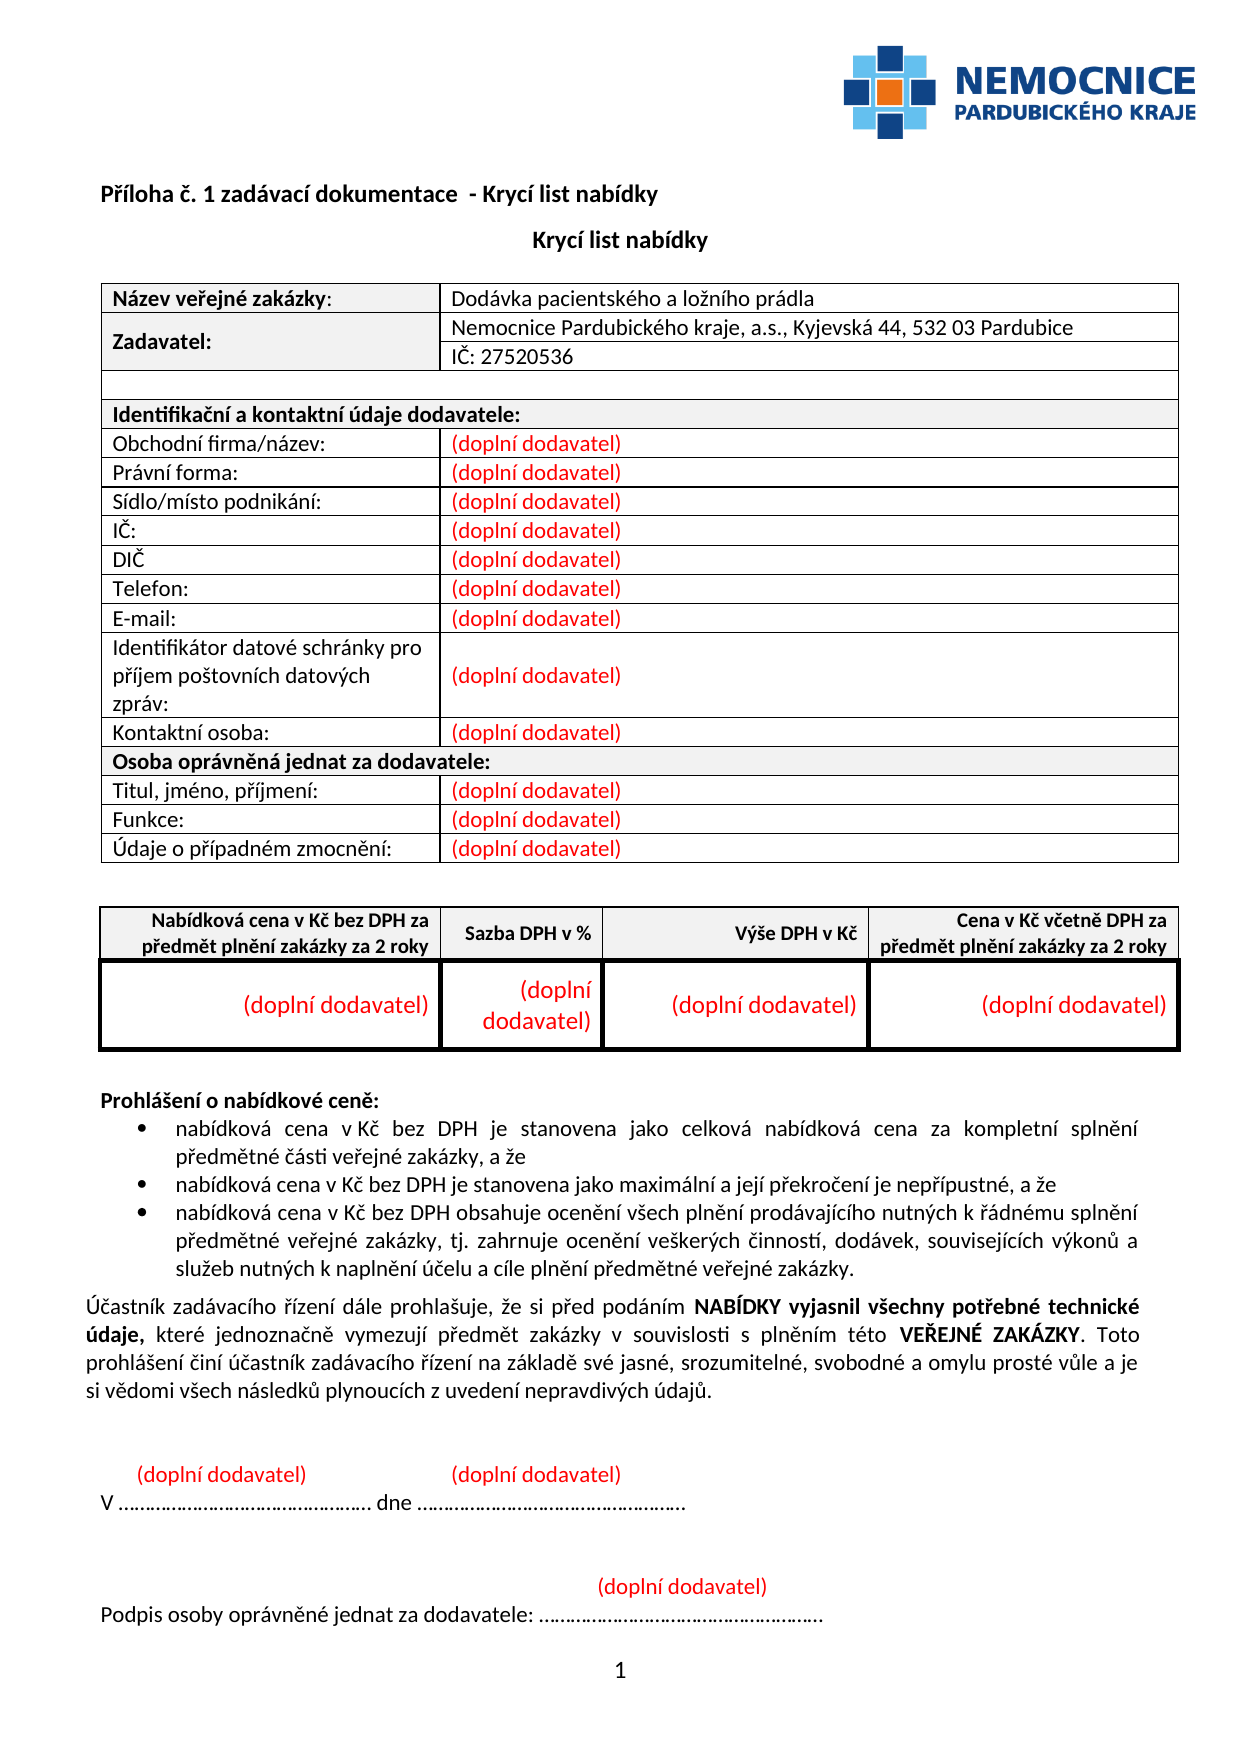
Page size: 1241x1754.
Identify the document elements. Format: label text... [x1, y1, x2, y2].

text (doplní dodavatel) (doplní dodavatel) [100, 1460, 1140, 1488]
table_cell (doplní dodavatel) [441, 604, 1178, 632]
table_header Nabídková cena v Kč bez DPH za předmět plnění zakázky za 2 roky [101, 908, 440, 958]
table_cell (doplní dodavatel) [441, 633, 1178, 717]
text Podpis osoby oprávněné jednat za dodavatele: ……………………………………………… [100, 1600, 1140, 1628]
table_header Dodávka pacientského a ložního prádla [441, 284, 1178, 312]
table_header Cena v Kč včetně DPH za předmět plnění zakázky za 2 roky [869, 908, 1178, 958]
list Účastník zadávacího řízení dále prohlašuje, že si před podáním NABÍDKY vyjasnil všechny potřebné technické údaje, které jednoznačně vymezují předmět zakázky v souvislosti s plněním této VEŘEJNÉ ZAKÁZKY. Toto prohlášení činí účastník zadávacího řízení na základě své jasné, srozumitelné, svobodné a omylu prosté vůle a je si vědomi všech následků plynoucích z uvedení nepravdivých údajů. [86, 1292, 1140, 1404]
table_cell (doplní dodavatel) [871, 963, 1176, 1047]
table_cell (doplní dodavatel) [441, 429, 1178, 457]
table_cell Funkce: [102, 805, 439, 833]
table_cell (doplní dodavatel) [441, 516, 1178, 544]
table_cell IČ: 27520536 [441, 342, 1178, 370]
table_cell Identifikátor datové schránky pro příjem poštovních datových zpráv: [102, 633, 439, 717]
table_header Název veřejné zakázky: [102, 284, 439, 312]
table_cell Identifikační a kontaktní údaje dodavatele: [102, 400, 1178, 428]
text Prohlášení o nabídkové ceně: [100, 1086, 1140, 1114]
text Krycí list nabídky [100, 224, 1140, 255]
table_cell Zadavatel: [102, 313, 439, 370]
table_cell (doplní dodavatel) [441, 776, 1178, 804]
table_cell Kontaktní osoba: [102, 718, 439, 746]
table_cell (doplní dodavatel) [441, 718, 1178, 746]
table_cell Sídlo/místo podnikání: [102, 488, 439, 515]
table_header Sazba DPH v % [441, 908, 602, 958]
table_cell (doplní dodavatel) [441, 546, 1178, 573]
table_cell (doplní dodavatel) [605, 963, 866, 1047]
table_cell (doplní dodavatel) [443, 963, 600, 1047]
table_cell (doplní dodavatel) [441, 834, 1178, 862]
list nabídková cena v Kč bez DPH obsahuje ocenění všech plnění prodávajícího nutných k řádnému splnění předmětné veřejné zakázky, tj. zahrnuje ocenění veškerých činností, dodávek, souvisejících výkonů a služeb nutných k naplnění účelu a cíle plnění předmětné veřejné zakázky. [138, 1198, 1140, 1282]
table_cell Právní forma: [102, 458, 439, 486]
text (doplní dodavatel) [100, 1572, 1140, 1600]
table_cell (doplní dodavatel) [441, 458, 1178, 486]
table_cell Obchodní firma/název: [102, 429, 439, 457]
table_cell (doplní dodavatel) [441, 575, 1178, 603]
table_cell Osoba oprávněná jednat za dodavatele: [102, 747, 1178, 775]
picture [842, 45, 1196, 140]
list nabídková cena v Kč bez DPH je stanovena jako celková nabídková cena za kompletní splnění předmětné části veřejné zakázky, a že [138, 1114, 1140, 1170]
table_cell [102, 371, 1178, 399]
table_header Výše DPH v Kč [603, 908, 868, 958]
table_cell IČ: [102, 516, 439, 544]
table_cell (doplní dodavatel) [441, 805, 1178, 833]
table_cell DIČ [102, 546, 439, 573]
table_cell (doplní dodavatel) [441, 488, 1178, 515]
table_cell Telefon: [102, 575, 439, 603]
table_cell E-mail: [102, 604, 439, 632]
table_cell Titul, jméno, příjmení: [102, 776, 439, 804]
table_cell (doplní dodavatel) [102, 963, 438, 1047]
table_cell Nemocnice Pardubického kraje, a.s., Kyjevská 44, 532 03 Pardubice [441, 313, 1178, 341]
list nabídková cena v Kč bez DPH je stanovena jako maximální a její překročení je nepřípustné, a že [138, 1170, 1140, 1198]
table_cell Údaje o případném zmocnění: [102, 834, 439, 862]
text Příloha č. 1 zadávací dokumentace - Krycí list nabídky [100, 178, 1140, 209]
text V ………………………………………… dne …………………………………………… [100, 1488, 1140, 1516]
